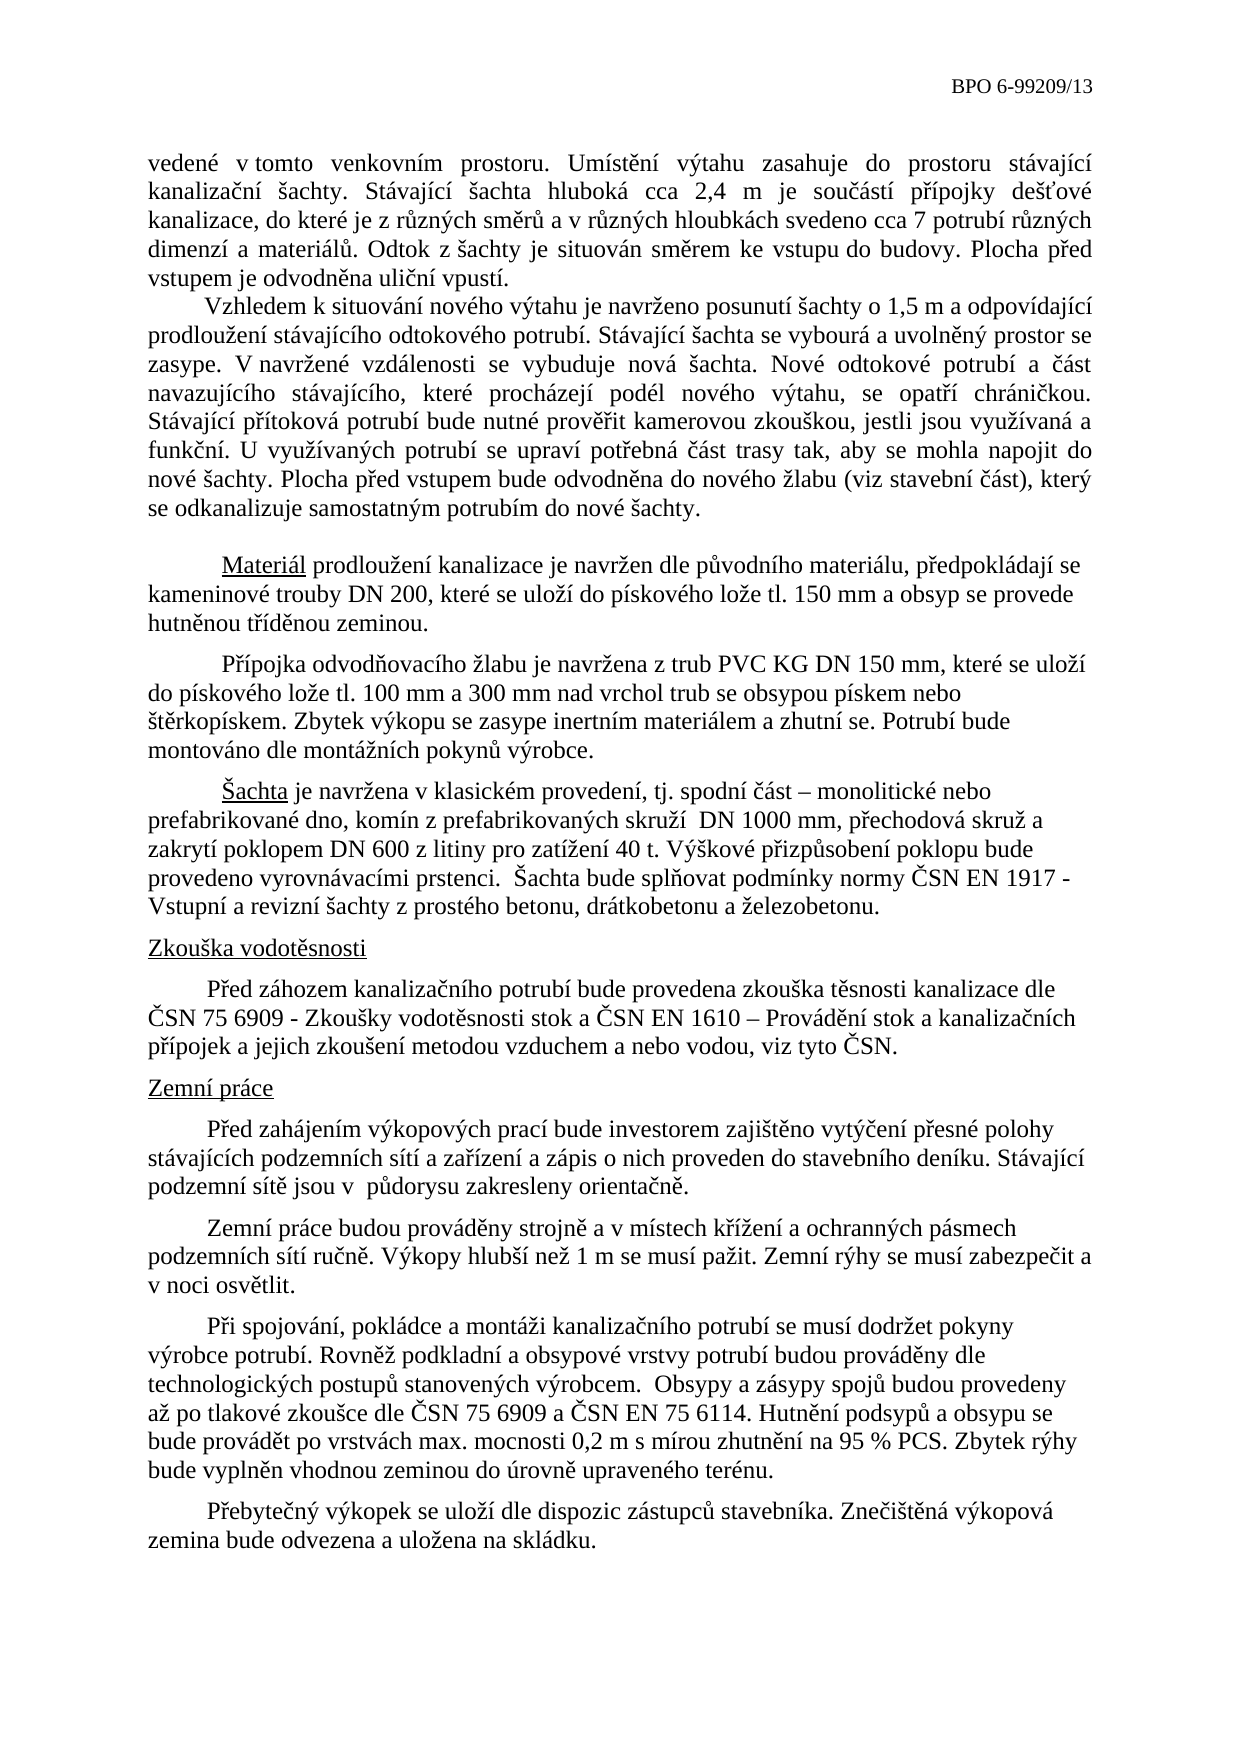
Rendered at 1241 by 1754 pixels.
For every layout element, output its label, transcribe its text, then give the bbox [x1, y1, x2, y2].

text Šachta je navržena v klasickém provedení, tj. spodní část – monolitické nebo prefabrikované dno, komín z prefabrikovaných skruží DN 1000 mm, přechodová skruž a zakrytí poklopem DN 600 z litiny pro zatížení 40 t. Výškové přizpůsobení poklopu bude provedeno vyrovnávacími prstenci. Šachta bude splňovat podmínky normy ČSN EN 1917 - Vstupní a revizní šachty z prostého betonu, drátkobetonu a železobetonu. [148, 776, 1093, 920]
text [148, 148, 1093, 291]
text Při spojování, pokládce a montáži kanalizačního potrubí se musí dodržet pokyny výrobce potrubí. Rovněž podkladní a obsypové vrstvy potrubí budou prováděny dle technologických postupů stanovených výrobcem. Obsypy a zásypy spojů budou provedeny až po tlakové zkoušce dle ČSN 75 6909 a ČSN EN 75 6114. Hutnění podsypů a obsypu se bude provádět po vrstvách max. mocnosti s mírou zhutnění na 95 % PCS. Zbytek rýhy bude vyplněn vhodnou zeminou do úrovně upraveného terénu. [148, 1311, 1093, 1484]
text Vzhledem k situování nového výtahu je navrženo posunutí šachty o 1,5 m a odpovídající prodloužení stávajícího odtokového potrubí. Stávající šachta se vybourá a uvolněný prostor se zasype. V navržené vzdálenosti se vybuduje nová šachta. Nové odtokové potrubí a část navazujícího stávajícího, které procházejí podél nového výtahu, se opatří chráničkou. Stávající přítoková potrubí bude nutné prověřit kamerovou zkouškou, jestli jsou využívaná a funkční. U využívaných potrubí se upraví potřebná část trasy tak, aby se mohla napojit do nové šachty. Plocha před vstupem bude odvodněna do nového žlabu (viz stavební část), který se odkanalizuje samostatným potrubím do nové šachty. [148, 291, 1093, 521]
text Přípojka odvodňovacího žlabu je navržena z trub PVC KG DN 150 mm, které se uloží do pískového lože tl. 100 mm a nad vrchol trub se obsypou pískem nebo štěrkopískem. Zbytek výkopu se zasype inertním materiálem a zhutní se. Potrubí bude montováno dle montážních pokynů výrobce. [148, 649, 1093, 764]
text Zkouška vodotěsnosti [148, 933, 1093, 961]
text Přebytečný výkopek se uloží dle dispozic zástupců stavebníka. Znečištěná výkopová zemina bude odvezena a uložena na skládku. [148, 1496, 1093, 1554]
text Před záhozem kanalizačního potrubí bude provedena zkouška těsnosti kanalizace dle ČSN 75 6909 - Zkoušky vodotěsnosti stok a ČSN EN 1610 – Provádění stok a kanalizačních přípojek a jejich zkoušení metodou vzduchem a nebo vodou, viz tyto ČSN. [148, 974, 1093, 1060]
text Před zahájením výkopových prací bude investorem zajištěno vytýčení přesné polohy stávajících podzemních sítí a zařízení a zápis o nich proveden do stavebního deníku. Stávající podzemní sítě jsou v půdorysu zakresleny orientačně. [148, 1114, 1093, 1200]
text Zemní práce budou prováděny strojně a v místech křížení a ochranných pásmech podzemních sítí ručně. Výkopy hlubší než se musí pažit. Zemní rýhy se musí zabezpečit a v noci osvětlit. [148, 1213, 1093, 1299]
text Materiál prodloužení kanalizace je navržen dle původního materiálu, předpokládají se kameninové trouby DN 200, které se uloží do pískového lože tl. 150 mm a obsyp se provede hutněnou tříděnou zeminou. [148, 550, 1093, 636]
text Zemní práce [148, 1073, 1093, 1101]
